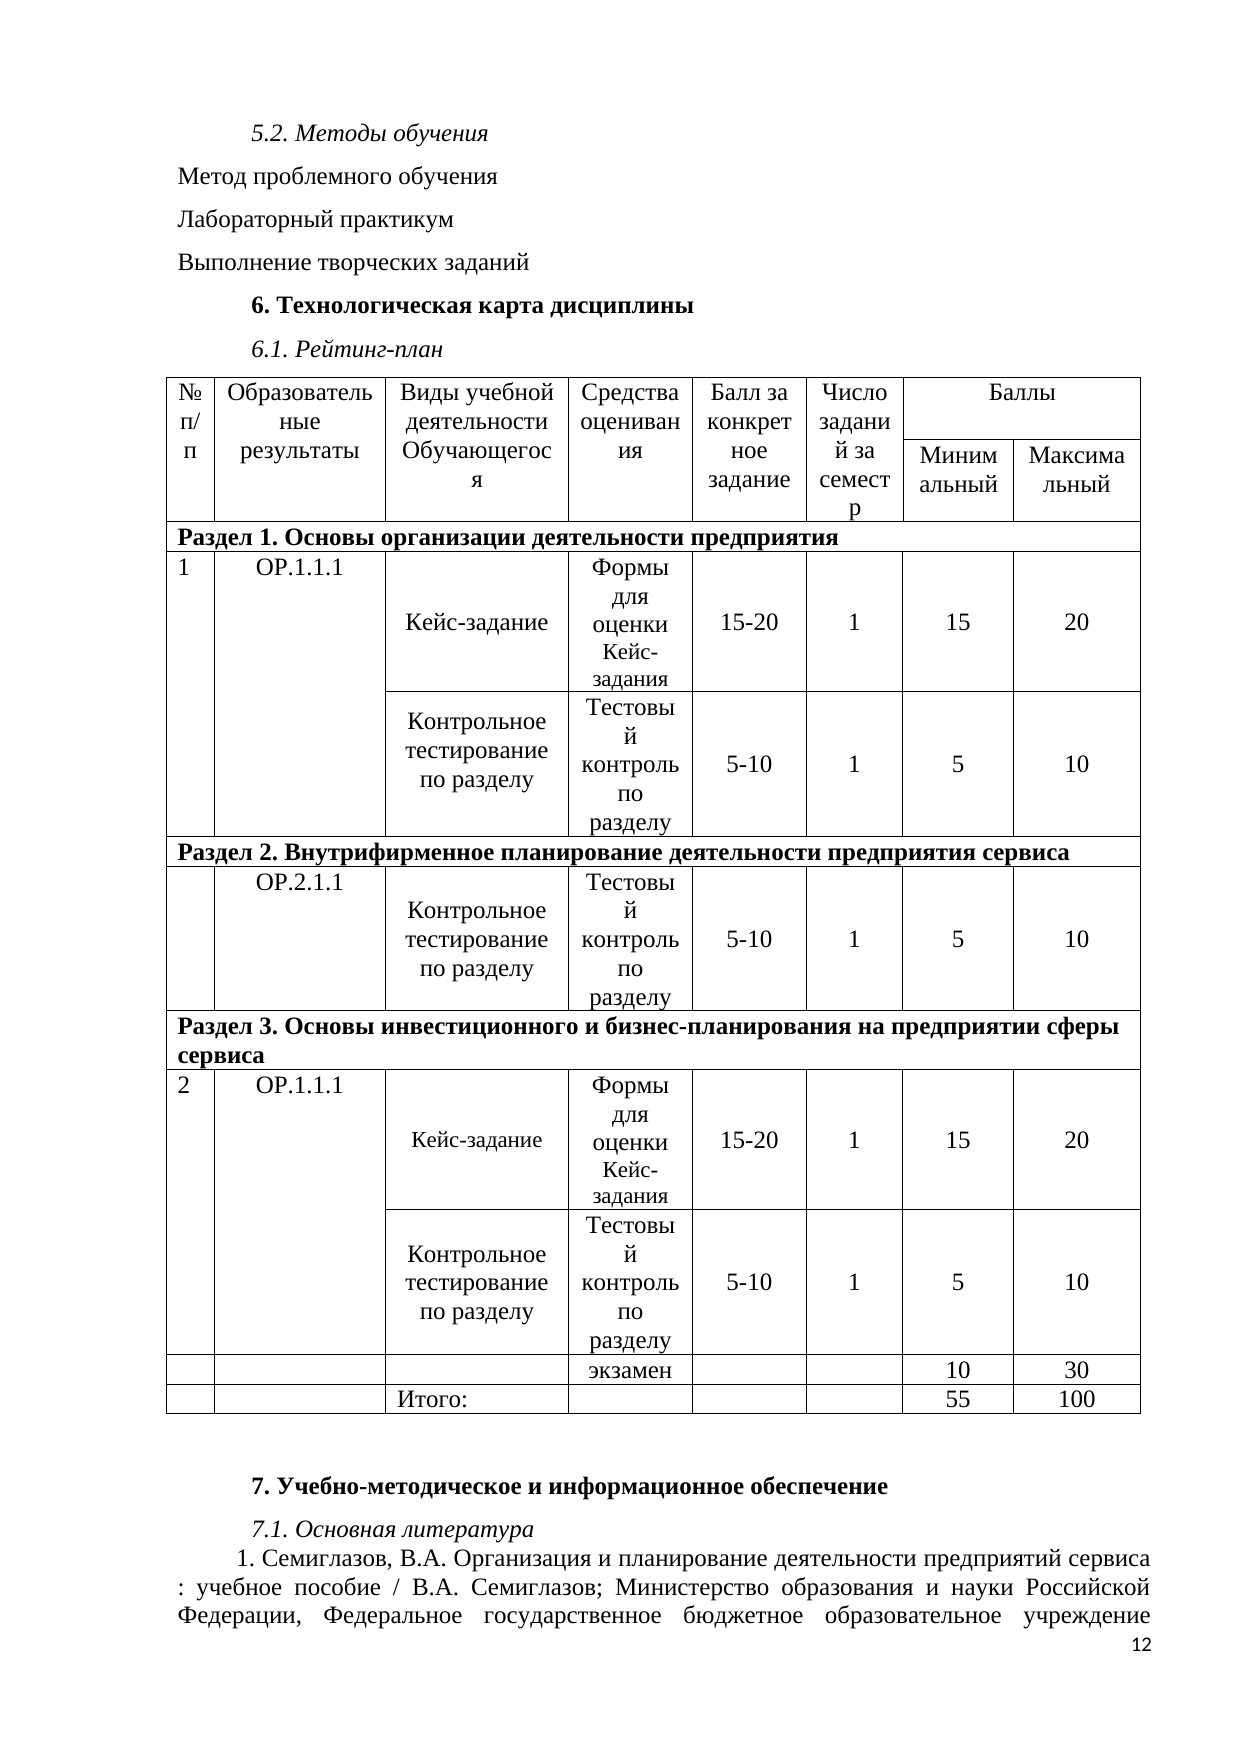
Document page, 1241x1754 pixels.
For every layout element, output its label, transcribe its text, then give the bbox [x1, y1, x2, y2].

table_cell экзамен [569, 1355, 692, 1383]
text Выполнение творческих заданий [177, 247, 1152, 276]
table_cell Формы для оценки Кейс-задания [569, 1070, 692, 1209]
table_cell 5-10 [693, 692, 806, 836]
table_cell 55 [903, 1385, 1013, 1413]
table_cell [215, 1355, 385, 1383]
table_cell [807, 1355, 902, 1383]
text 7. Учебно-методическое и информационное обеспечение [177, 1471, 1152, 1500]
table_cell Итого: [386, 1385, 568, 1413]
table_cell Контрольное тестирование по разделу [386, 692, 568, 836]
table_cell 5-10 [693, 867, 806, 1010]
table_cell ОР.1.1.1 [215, 552, 385, 836]
table_cell 30 [1014, 1355, 1140, 1383]
table_cell 10 [903, 1355, 1013, 1383]
table_header Балл за конкретное задание [693, 378, 806, 521]
table_cell Формы для оценки Кейс-задания [569, 552, 692, 691]
table_cell 10 [1014, 867, 1140, 1010]
table_cell Минимальный [904, 440, 1013, 521]
table_header Виды учебной деятельности Обучающегося [386, 378, 568, 521]
table_cell 1 [807, 552, 902, 691]
table_cell 1 [807, 1070, 902, 1209]
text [177, 1543, 1152, 1629]
table_cell Раздел 1. Основы организации деятельности предприятия [167, 522, 1140, 551]
table_cell 15-20 [693, 552, 806, 691]
text 7.1. Основная литература [177, 1514, 1152, 1543]
table_header № п/п [167, 378, 214, 521]
table_cell 1 [167, 552, 214, 836]
table_cell 100 [1014, 1385, 1140, 1413]
table_cell ОР.2.1.1 [215, 867, 385, 1010]
table_cell Тестовый контроль по разделу [569, 1210, 692, 1354]
table_cell 5 [903, 867, 1013, 1010]
table_cell [807, 1385, 902, 1413]
table_cell 1 [807, 692, 902, 836]
table_cell [167, 867, 214, 1010]
table_cell Раздел 2. Внутрифирменное планирование деятельности предприятия сервиса [167, 837, 1140, 866]
text 6.1. Рейтинг-план [177, 334, 1152, 362]
table_cell 5 [903, 1210, 1013, 1354]
table_cell Контрольное тестирование по разделу [386, 1210, 568, 1354]
table_cell 5-10 [693, 1210, 806, 1354]
table_cell [167, 1355, 214, 1383]
table_cell [215, 1385, 385, 1413]
table_cell [569, 1385, 692, 1413]
text 5.2. Методы обучения [177, 118, 1152, 147]
text Лабораторный практикум [177, 204, 1152, 233]
table_cell ОР.1.1.1 [215, 1070, 385, 1354]
table_cell 10 [1014, 692, 1140, 836]
table_cell Тестовый контроль по разделу [569, 692, 692, 836]
table_cell Кейс-задание [386, 1070, 568, 1209]
table_cell 1 [807, 1210, 902, 1354]
table_header Число заданий за семестр [807, 378, 903, 521]
table_cell Контрольное тестирование по разделу [386, 867, 568, 1010]
table_cell 15-20 [693, 1070, 806, 1209]
table_cell 20 [1014, 1070, 1140, 1209]
table_cell 15 [903, 1070, 1013, 1209]
table_cell Максимальный [1014, 440, 1140, 521]
text 6. Технологическая карта дисциплины [177, 291, 1152, 319]
text Метод проблемного обучения [177, 161, 1152, 190]
table_cell [693, 1355, 806, 1383]
table_header Баллы [904, 378, 1140, 439]
table_cell 20 [1014, 552, 1140, 691]
table_cell Кейс-задание [386, 552, 568, 691]
table_cell 1 [807, 867, 902, 1010]
table_cell 5 [903, 692, 1013, 836]
table_header Образовательные результаты [215, 378, 385, 521]
table_cell Раздел 3. Основы инвестиционного и бизнес-планирования на предприятии сферы сервиса [167, 1011, 1140, 1069]
table_cell [386, 1355, 568, 1383]
table_cell [167, 1385, 214, 1413]
table_header Средства оценивания [569, 378, 692, 521]
table_cell 15 [903, 552, 1013, 691]
table_cell 2 [167, 1070, 214, 1354]
table_cell 10 [1014, 1210, 1140, 1354]
table_cell Тестовый контроль по разделу [569, 867, 692, 1010]
table_cell [693, 1385, 806, 1413]
